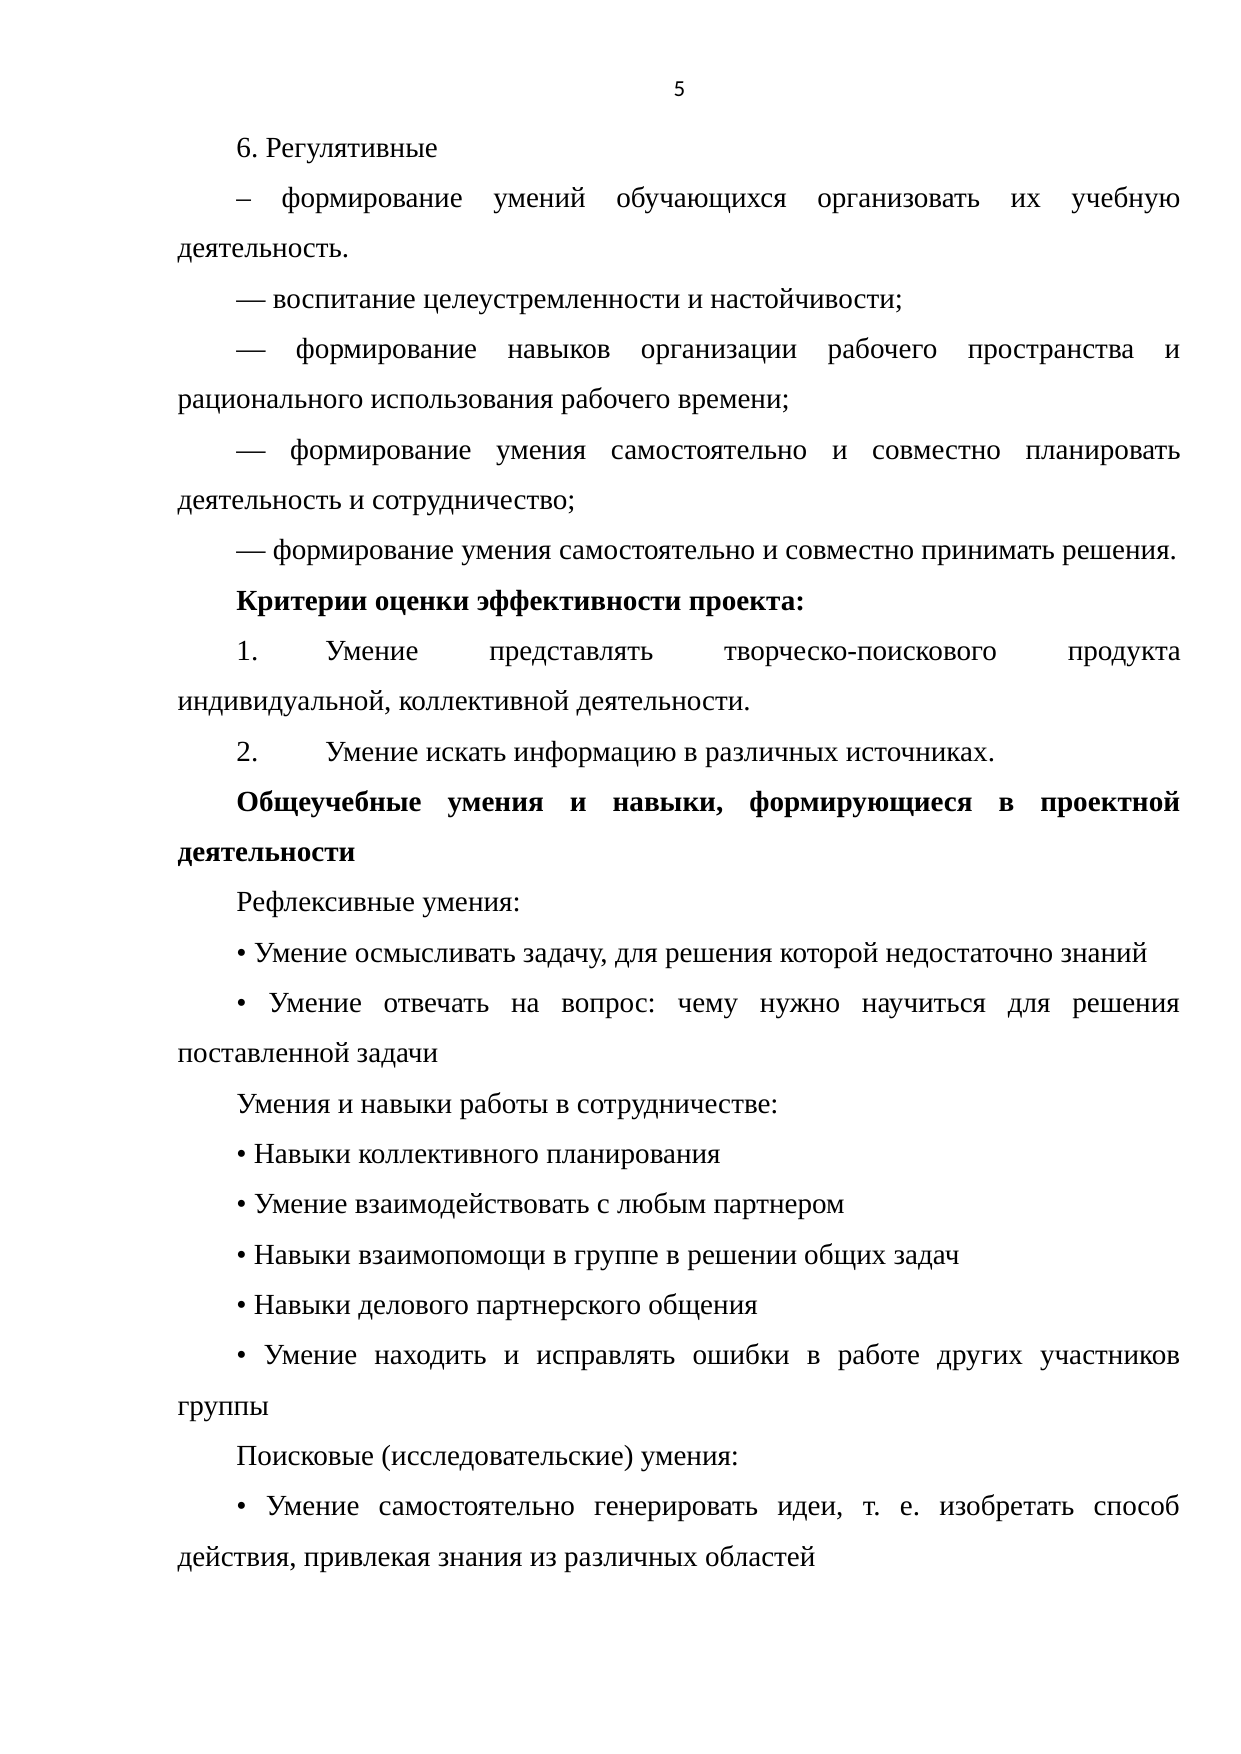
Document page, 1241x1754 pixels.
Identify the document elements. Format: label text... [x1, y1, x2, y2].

text 6. Регулятивные [177, 130, 1181, 163]
text — формирование навыков организации рабочего пространства и рационального использования рабочего времени; [177, 331, 1181, 415]
list • Навыки взаимопомощи в группе в решении общих задач [177, 1237, 1181, 1270]
text — воспитание целеустремленности и настойчивости; [177, 281, 1181, 314]
list Умение искать информацию в различных источниках. [177, 734, 1181, 767]
list • Навыки коллективного планирования [177, 1136, 1181, 1170]
text – формирование умений обучающихся организовать их учебную деятельность. [177, 180, 1181, 264]
list • Умение взаимодействовать с любым партнером [177, 1186, 1181, 1220]
text — формирование умения самостоятельно и совместно планировать деятельность и сотрудничество; [177, 432, 1181, 516]
list Поисковые (исследовательские) умения: [177, 1438, 1181, 1472]
list • Умение осмысливать задачу, для решения которой недостаточно знаний [177, 935, 1181, 968]
list • Умение самостоятельно генерировать идеи, т. е. изобретать способ действия, привлекая знания из различных областей [177, 1488, 1181, 1572]
list Умения и навыки работы в сотрудничестве: [177, 1086, 1181, 1119]
text Критерии оценки эффективности проекта: [177, 583, 1181, 616]
list Общеучебные умения и навыки, формирующиеся в проектной деятельности [177, 784, 1181, 868]
list • Умение отвечать на вопрос: чему нужно научиться для решения поставленной задачи [177, 985, 1181, 1069]
text — формирование умения самостоятельно и совместно принимать решения. [177, 532, 1181, 566]
list • Навыки делового партнерского общения [177, 1287, 1181, 1321]
list Умение представлять творческо-поискового продукта индивидуальной, коллективной деятельности. [177, 633, 1181, 717]
list • Умение находить и исправлять ошибки в работе других участников группы [177, 1337, 1181, 1421]
list Рефлексивные умения: [177, 884, 1181, 918]
